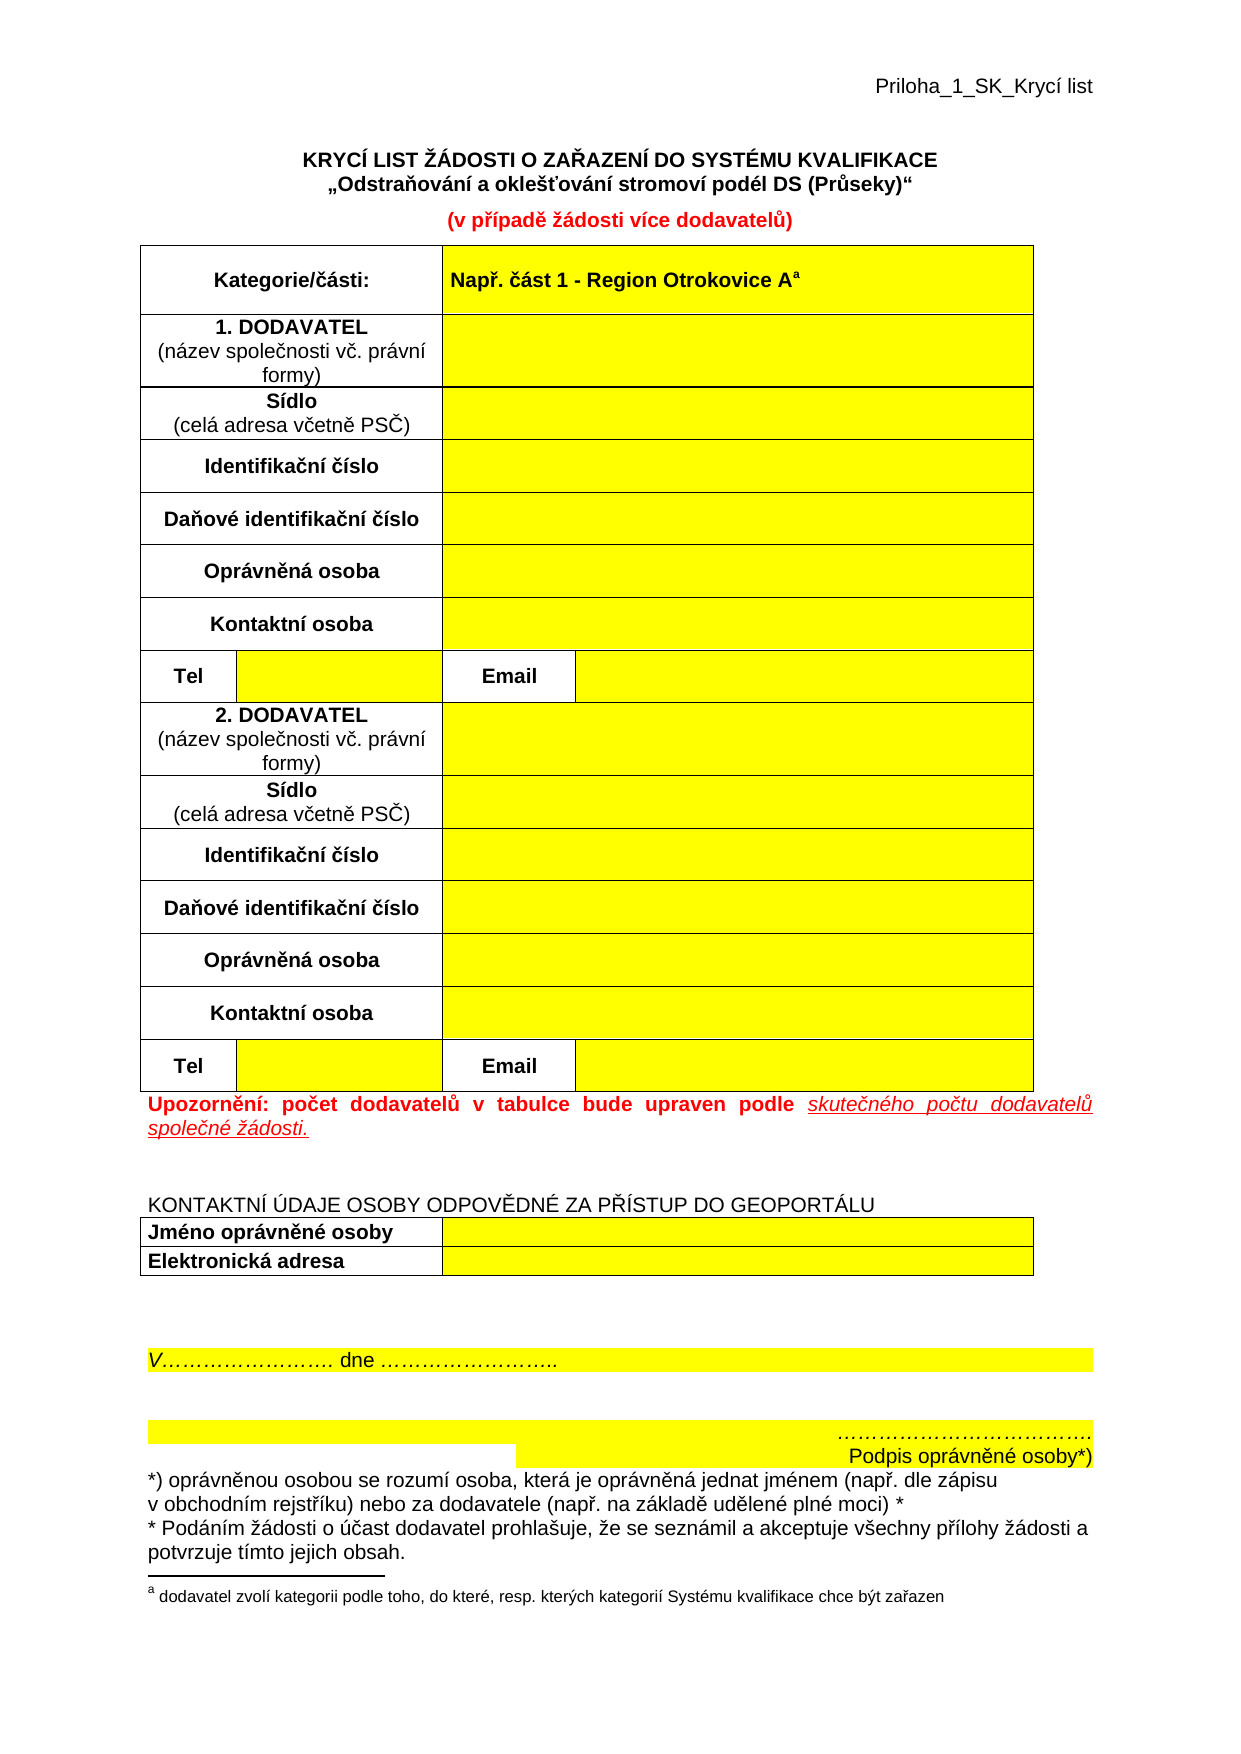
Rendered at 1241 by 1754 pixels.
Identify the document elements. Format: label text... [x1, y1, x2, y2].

text Upozornění: počet dodavatelů v tabulce bude upraven podle skutečného počtu dodavatelů společné žádosti. [148, 1092, 1093, 1140]
table_cell Email [443, 1040, 575, 1091]
table_cell [576, 651, 1033, 702]
table_cell Sídlo (celá adresa včetně PSČ) [141, 388, 442, 439]
table_header Jméno oprávněné osoby [141, 1218, 442, 1246]
table_cell Identifikační číslo [141, 829, 442, 880]
table_cell Identifikační číslo [141, 440, 442, 492]
table_cell [576, 1040, 1033, 1091]
text * Podáním žádosti o účast dodavatel prohlašuje, že se seznámil a akceptuje všechny přílohy žádosti a potvrzuje tímto jejich obsah. [148, 1516, 1093, 1563]
table_cell Sídlo (celá adresa včetně PSČ) [141, 776, 442, 828]
table_cell Oprávněná osoba [141, 545, 442, 597]
table_cell 1. DODAVATEL (název společnosti vč. právní formy) [141, 315, 442, 386]
table_cell Daňové identifikační číslo [141, 493, 442, 544]
table_cell [443, 1247, 1033, 1275]
table_cell [443, 703, 1033, 775]
table_cell [443, 776, 1033, 828]
table_cell [443, 440, 1033, 492]
table_cell Daňové identifikační číslo [141, 881, 442, 933]
table_header Kategorie/části: [141, 246, 442, 313]
table_cell [443, 934, 1033, 986]
text *) oprávněnou osobou se rozumí osoba, která je oprávněná jednat jménem (např. dle zápisu v obchodním rejstříku) nebo za dodavatele (např. na základě udělené plné moci) * [148, 1468, 1093, 1516]
table_cell [237, 651, 442, 702]
table_cell [443, 881, 1033, 933]
table_cell Tel [141, 1040, 236, 1091]
table_cell Kontaktní osoba [141, 598, 442, 649]
table_cell Email [443, 651, 575, 702]
text KRYCÍ LIST ŽÁDOSTI O ZAŘAZENÍ DO SYSTÉMU KVALIFIKACE [148, 148, 1093, 172]
text ………………………………. [148, 1420, 1093, 1444]
table_cell [237, 1040, 442, 1091]
text V……………………. dne …………………….. [148, 1348, 1093, 1372]
table_header [443, 1218, 1033, 1246]
table_cell Oprávněná osoba [141, 934, 442, 986]
table_cell [443, 829, 1033, 880]
table_cell Kontaktní osoba [141, 987, 442, 1038]
table_cell [443, 388, 1033, 439]
table_cell 2. DODAVATEL (název společnosti vč. právní formy) [141, 703, 442, 775]
table_cell [443, 315, 1033, 386]
text „Odstraňování a oklešťování stromoví podél DS (Průseky)“ [148, 172, 1093, 196]
table_cell [443, 598, 1033, 649]
table_cell Elektronická adresa [141, 1247, 442, 1275]
table_header Např. část 1 - Region Otrokovice A [443, 246, 1033, 313]
table_cell [443, 545, 1033, 597]
table_cell [443, 493, 1033, 544]
table_cell Tel [141, 651, 236, 702]
table_cell [443, 987, 1033, 1038]
text Podpis oprávněné osoby*) [516, 1444, 1093, 1468]
text (v případě žádosti více dodavatelů) [148, 208, 1093, 232]
text KONTAKTNÍ ÚDAJE OSOBY ODPOVĚDNÉ ZA PŘÍSTUP DO GEOPORTÁLU [148, 1193, 1093, 1217]
